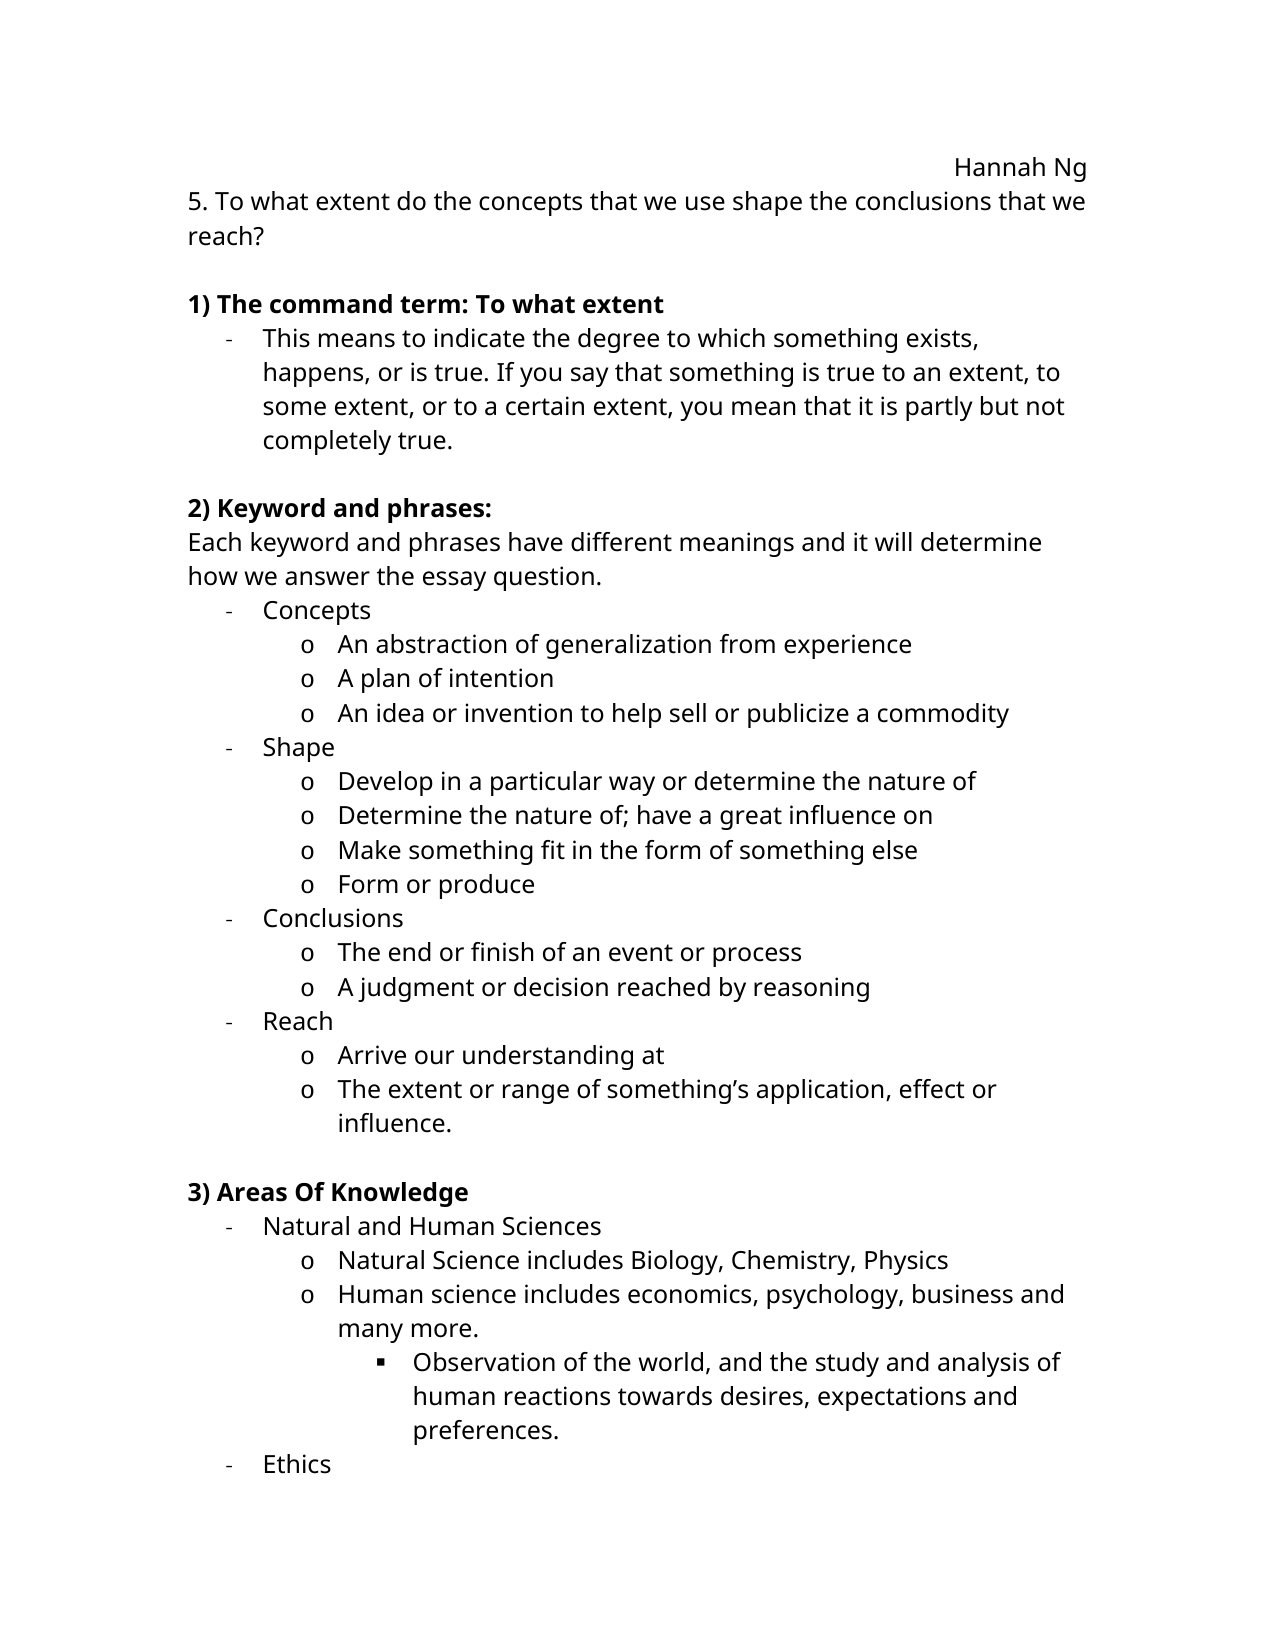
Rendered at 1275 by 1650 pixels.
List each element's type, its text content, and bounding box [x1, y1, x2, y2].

list Arrive our understanding at [300, 1037, 1087, 1072]
list This means to indicate the degree to which something exists, happens, or is true. If you say that something is true to an extent, to some extent, or to a certain extent, you mean that it is partly but not completely true. [225, 320, 1087, 457]
list Concepts [225, 593, 1087, 627]
text 5. To what extent do the concepts that we use shape the conclusions that we reach? [187, 184, 1087, 252]
list An idea or invention to help sell or publicize a commodity [300, 695, 1087, 730]
list Determine the nature of; have a great influence on [300, 798, 1087, 832]
list Human science includes economics, psychology, business and many more. [300, 1277, 1087, 1345]
text 2) Keyword and phrases: [187, 491, 1087, 525]
list Natural Science includes Biology, Chemistry, Physics [300, 1242, 1087, 1277]
text 3) Areas Of Knowledge [187, 1174, 1087, 1208]
list Ethics [225, 1447, 1087, 1481]
list The end or finish of an event or process [300, 935, 1087, 969]
list Observation of the world, and the study and analysis of human reactions towards desires, expectations and preferences. [375, 1345, 1087, 1447]
list Conclusions [225, 901, 1087, 935]
list Shape [225, 730, 1087, 764]
text 1) The command term: To what extent [187, 286, 1087, 320]
list A judgment or decision reached by reasoning [300, 969, 1087, 1003]
list The extent or range of something’s application, effect or influence. [300, 1072, 1087, 1140]
list Develop in a particular way or determine the nature of [300, 764, 1087, 798]
list Reach [225, 1003, 1087, 1037]
list A plan of intention [300, 661, 1087, 695]
list Make something fit in the form of something else [300, 832, 1087, 867]
list An abstraction of generalization from experience [300, 627, 1087, 661]
text Hannah Ng [187, 150, 1087, 184]
list Form or produce [300, 867, 1087, 901]
list Natural and Human Sciences [225, 1208, 1087, 1242]
text Each keyword and phrases have different meanings and it will determine how we answer the essay question. [187, 525, 1087, 593]
